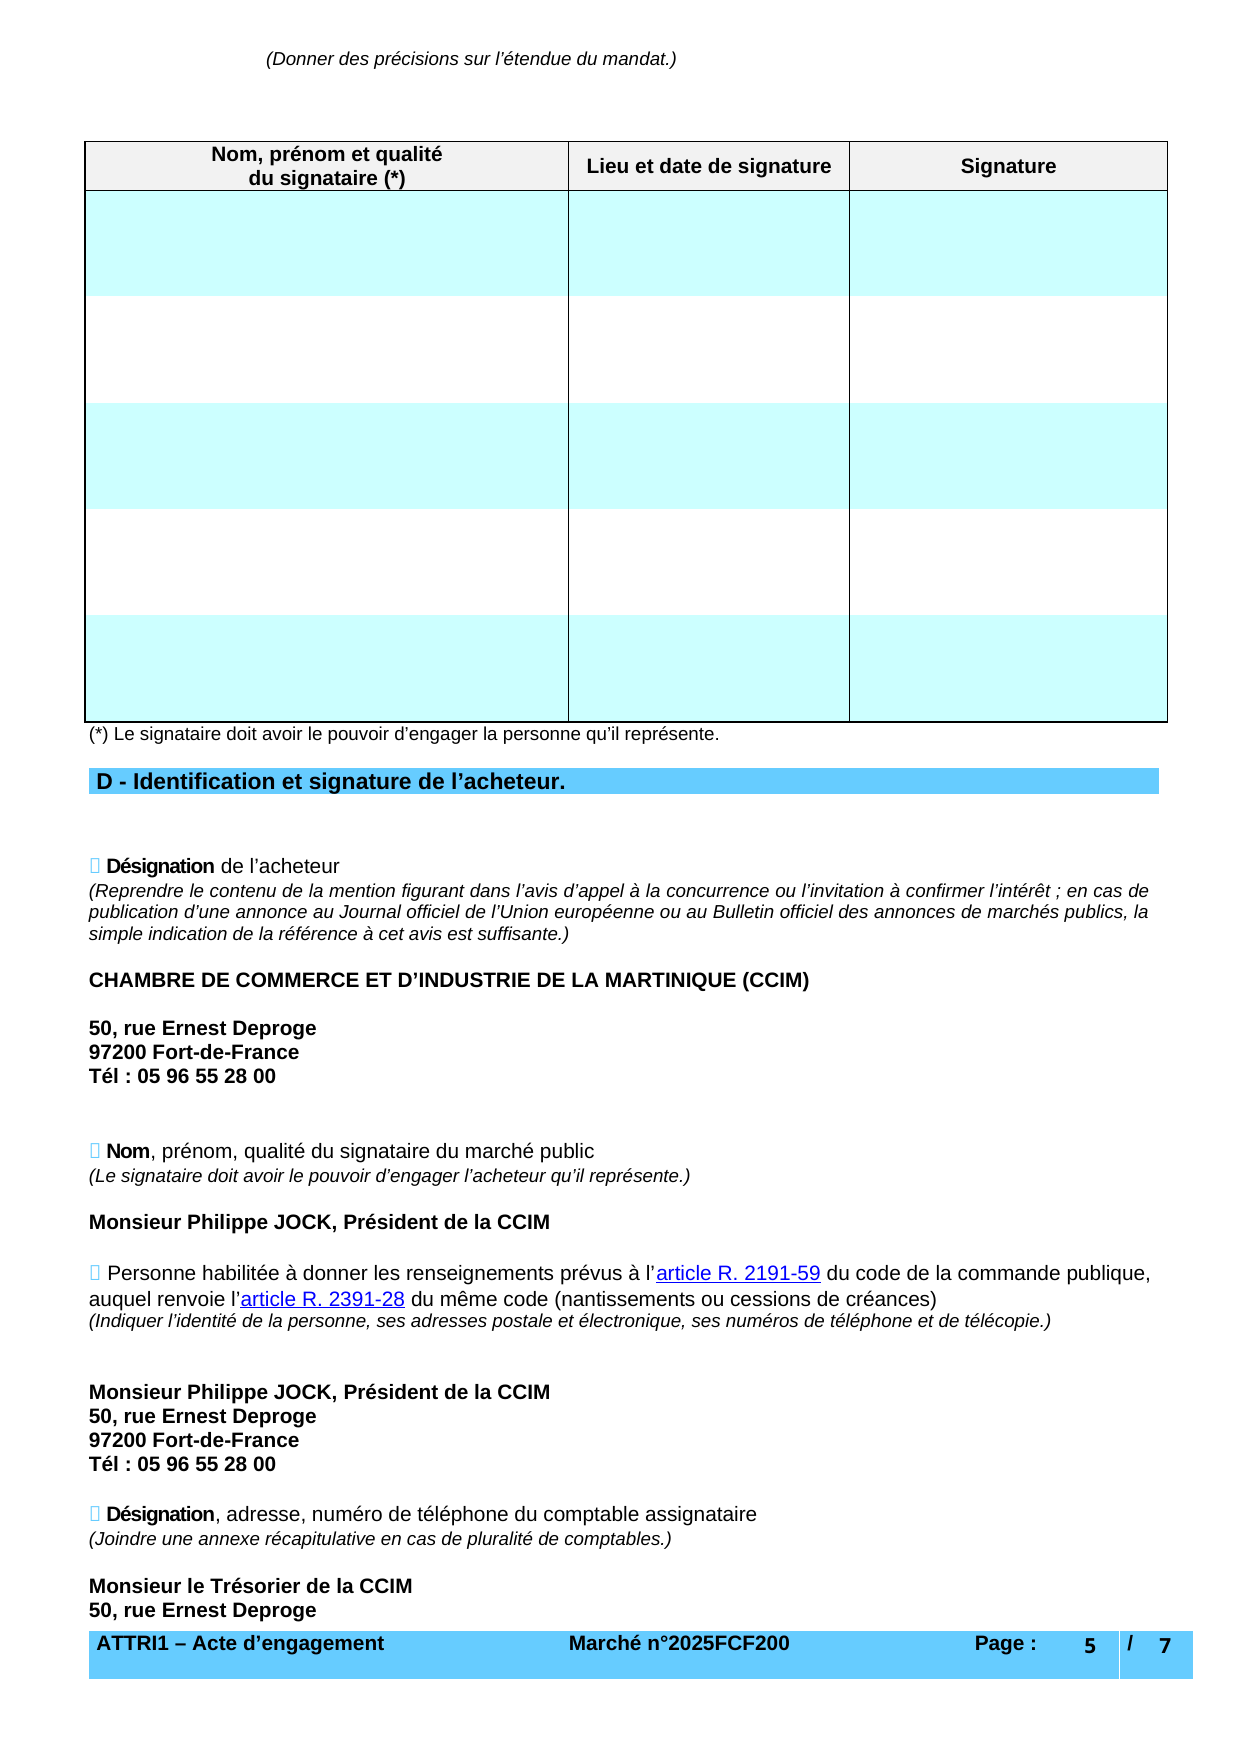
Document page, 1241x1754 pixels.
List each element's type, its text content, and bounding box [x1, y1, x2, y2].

text 50, rue Ernest Deproge [89, 1016, 1152, 1040]
subtitle  Désignation de l’acheteur [89, 851, 1152, 880]
table_header Nom, prénom et qualité du signataire (*) [86, 142, 568, 190]
table_cell [850, 403, 1167, 509]
text 97200 Fort-de-France [89, 1428, 1152, 1452]
table_cell [86, 509, 568, 615]
table_cell [850, 191, 1167, 296]
table_cell [569, 191, 849, 296]
table_cell [86, 296, 568, 402]
text Monsieur Philippe JOCK, Président de la CCIM [89, 1210, 1152, 1234]
table_header D - Identification et signature de l’acheteur. [89, 768, 1159, 794]
text (Le signataire doit avoir le pouvoir d’engager l’acheteur qu’il représente.) [89, 1164, 1152, 1186]
text 50, rue Ernest Deproge [89, 1597, 1152, 1621]
text 50, rue Ernest Deproge [89, 1404, 1152, 1428]
text (*) Le signataire doit avoir le pouvoir d’engager la personne qu’il représente. [89, 723, 1152, 744]
table_cell [569, 509, 849, 615]
table_cell [86, 403, 568, 509]
table_cell [850, 296, 1167, 402]
table_cell [86, 191, 568, 296]
table_cell [569, 296, 849, 402]
text Monsieur Philippe JOCK, Président de la CCIM [89, 1380, 1152, 1404]
text  Personne habilitée à donner les renseignements prévus à l’article R. 2191-59 du code de la commande publique, auquel renvoie l’article R. 2391-28 du même code (nantissements ou cessions de créances) [89, 1258, 1152, 1310]
text  Nom, prénom, qualité du signataire du marché public [89, 1136, 1152, 1164]
text (Indiquer l’identité de la personne, ses adresses postale et électronique, ses numéros de téléphone et de télécopie.) [89, 1310, 1152, 1332]
table_cell [569, 615, 849, 721]
text 97200 Fort-de-France [89, 1040, 1152, 1064]
text (Donner des précisions sur l’étendue du mandat.) [118, 47, 1152, 69]
table_cell [86, 615, 568, 721]
table_header Lieu et date de signature [569, 142, 849, 190]
text  Désignation, adresse, numéro de téléphone du comptable assignataire [89, 1499, 1152, 1528]
text Monsieur le Trésorier de la CCIM [89, 1573, 1152, 1597]
text (Joindre une annexe récapitulative en cas de pluralité de comptables.) [89, 1528, 1152, 1549]
text Tél : 05 96 55 28 00 [89, 1452, 1152, 1476]
text Tél : 05 96 55 28 00 [89, 1064, 1152, 1088]
table_cell [850, 509, 1167, 615]
subtitle (Reprendre le contenu de la mention figurant dans l’avis d’appel à la concurrence ou l’invitation à confirmer l’intérêt ; en cas de publication d’une annonce au Journal officiel de l’Union européenne ou au Bulletin officiel des annonces de marchés publics, la simple indication de la référence à cet avis est suffisante.) [89, 880, 1152, 944]
table_cell [850, 615, 1167, 721]
table_header Signature [850, 142, 1167, 190]
text CHAMBRE DE COMMERCE ET D’INDUSTRIE DE LA MARTINIQUE (CCIM) [89, 968, 1152, 992]
table_cell [569, 403, 849, 509]
